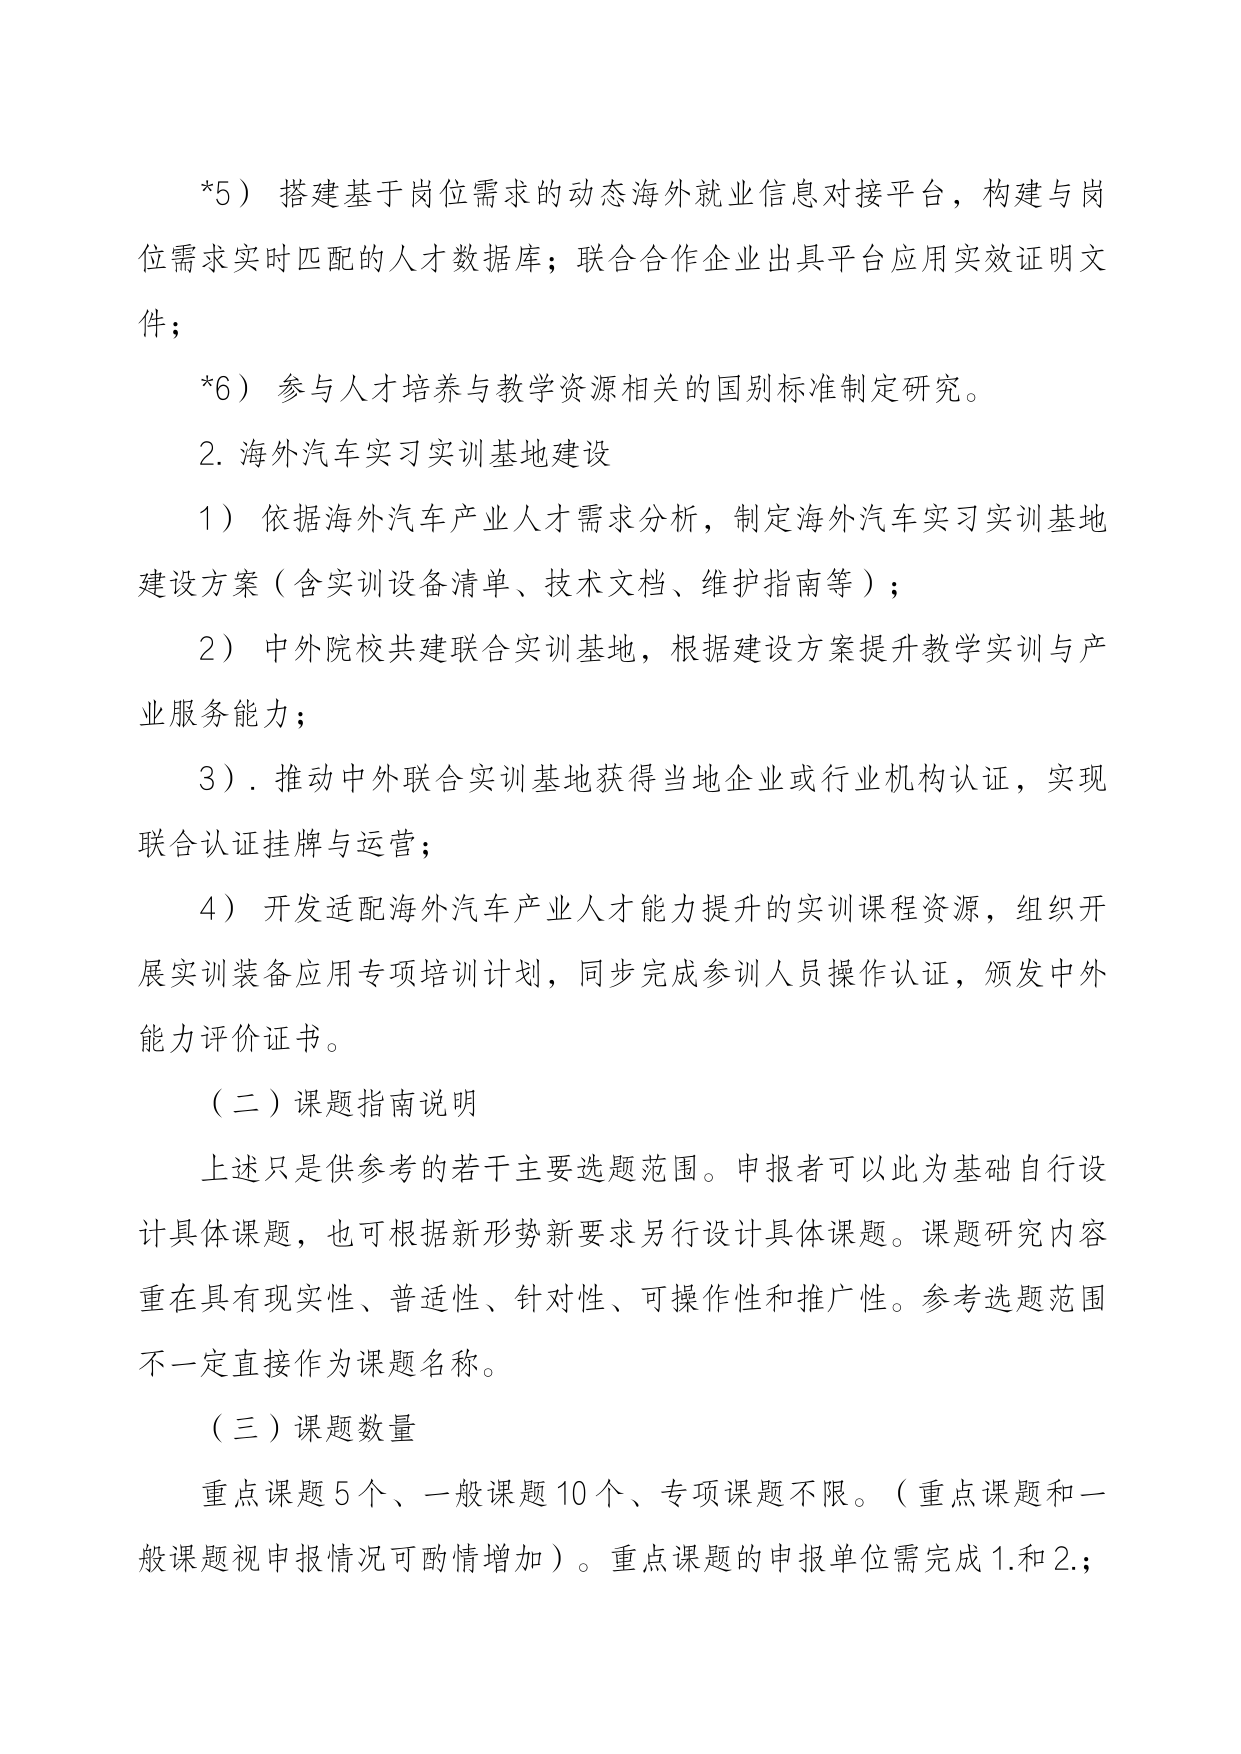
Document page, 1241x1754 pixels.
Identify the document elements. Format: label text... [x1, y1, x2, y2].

text （二）课题指南说明 [136, 1072, 1110, 1137]
text 3）. 推动中外联合实训基地获得当地企业或行业机构认证，实现联合认证挂牌与运营；​ [136, 747, 1110, 877]
text 上述只是供参考的若干主要选题范围。申报者可以此为基础自行设计具体课题，也可根据新形势新要求另行设计具体课题。课题研究内容重在具有现实性、普适性、针对性、可操作性和推广性。参考选题范围不一定直接作为课题名称。 [136, 1137, 1110, 1397]
text 1） 依据海外汽车产业人才需求分析，制定海外汽车实习实训基地建设方案（含实训设备清单、技术文档、维护指南等）； [136, 487, 1110, 617]
text 2. 海外汽车实习实训基地建设 [136, 422, 1110, 487]
text 4） 开发适配海外汽车产业人才能力提升的实训课程资源，组织开展实训装备应用专项培训计划，同步完成参训人员操作认证，颁发中外能力评价证书。 [136, 877, 1110, 1072]
text *5） 搭建基于岗位需求的动态海外就业信息对接平台，构建与岗位需求实时匹配的人才数据库；联合合作企业出具平台应用实效证明文件； [136, 162, 1110, 357]
text （三）课题数量 [136, 1397, 1110, 1462]
text *6） 参与人才培养与教学资源相关的国别标准制定研究。 [136, 357, 1110, 422]
text 2） 中外院校共建联合实训基地，根据建设方案提升教学实训与产业服务能力；​ [136, 617, 1110, 747]
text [136, 1462, 1110, 1592]
